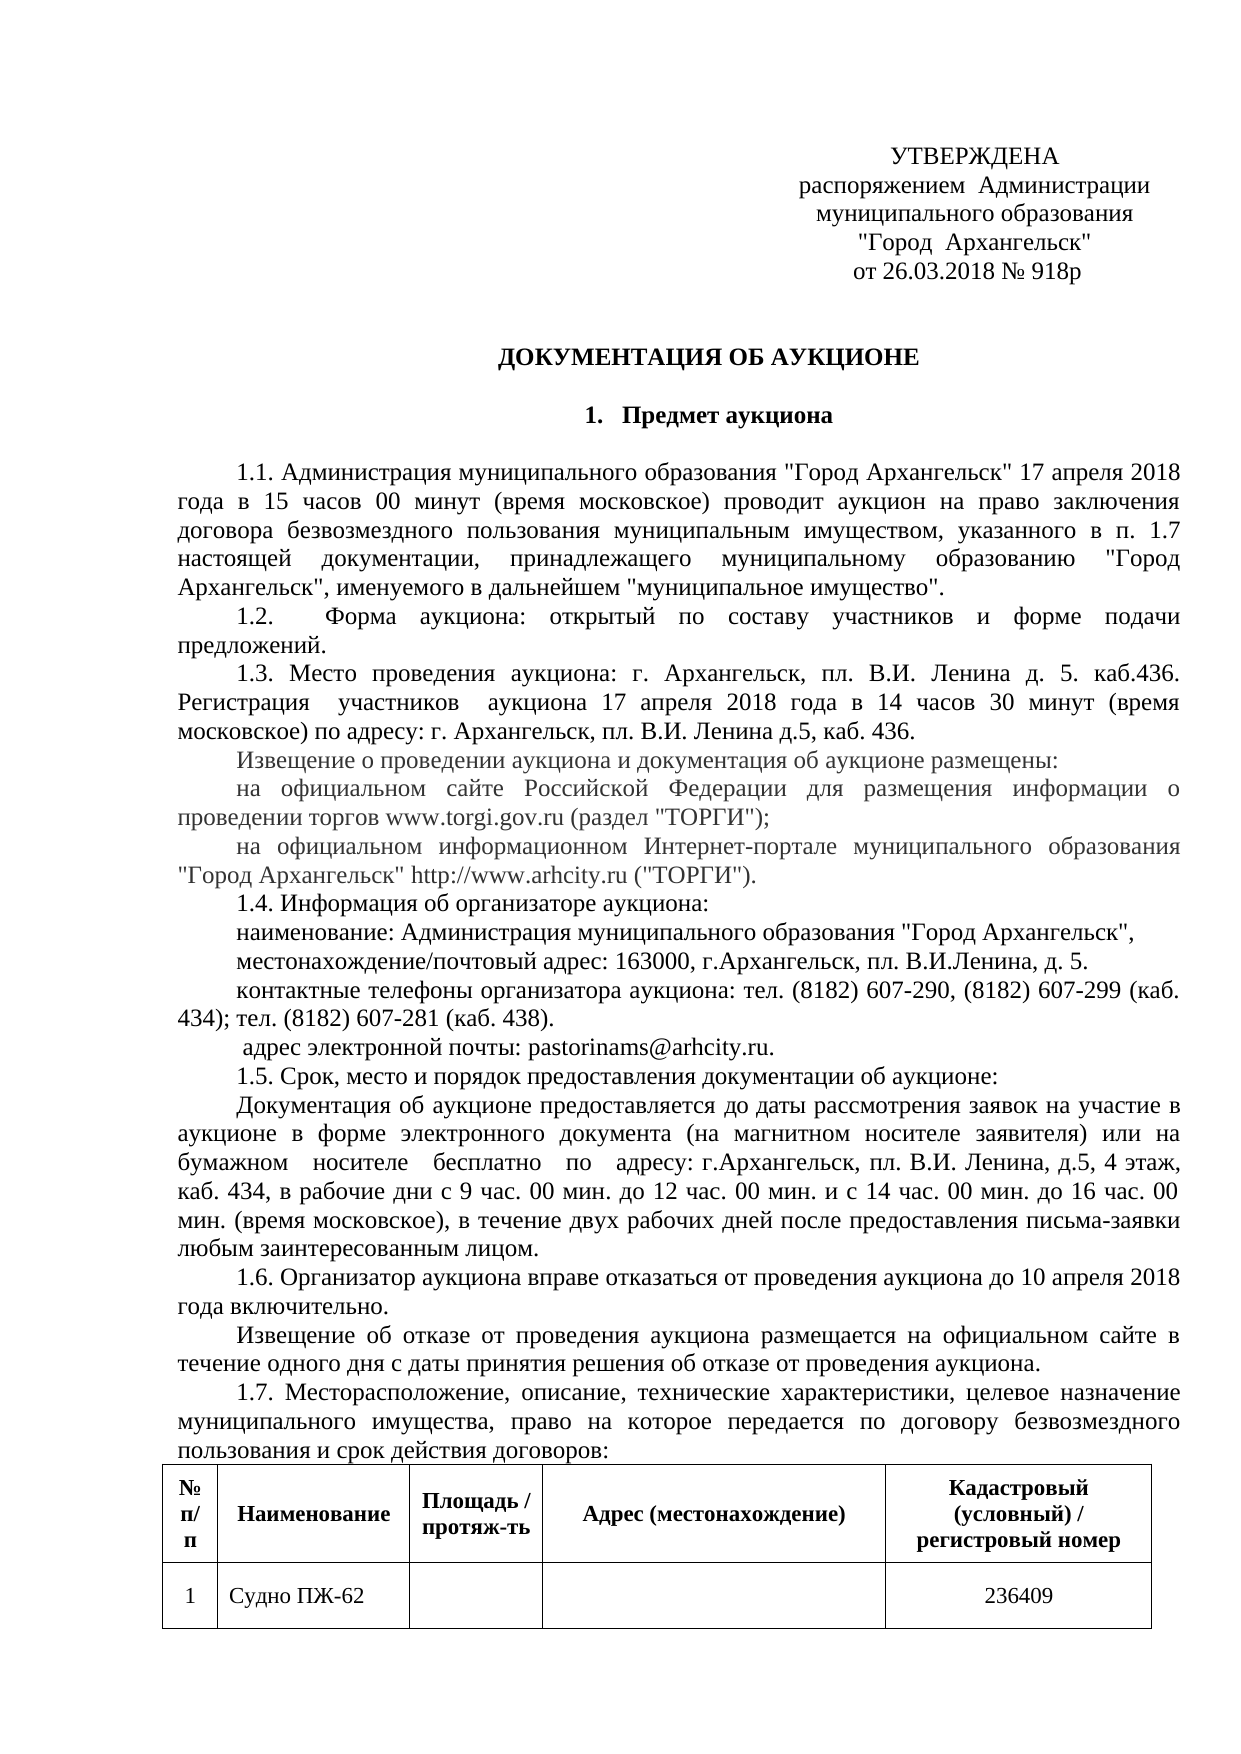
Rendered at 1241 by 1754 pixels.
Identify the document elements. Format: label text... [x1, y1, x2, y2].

table_header Наименование [218, 1465, 409, 1562]
table_header Площадь / протяж-ть [410, 1465, 542, 1562]
text от 26.03.2018 № 918р [753, 256, 1181, 285]
text Документация об аукционе предоставляется до даты рассмотрения заявок на участие в аукционе в форме электронного документа (на магнитном носителе заявителя) или на бумажном носителе бесплатно по адресу: г.Архангельск, пл. В.И. Ленина, д.5, 4 этаж, каб. 434, в рабочие дни с 9 час. 00 мин. до 12 час. 00 мин. и с 14 час. 00 мин. до 16 час. 00 мин. (время московское), в течение двух рабочих дней после предоставления письма-заявки любым заинтересованным лицом. [177, 1090, 1181, 1262]
table_cell 1 [163, 1563, 217, 1627]
text Извещение о проведении аукциона и документация об аукционе размещены: [177, 745, 1181, 773]
text 1.7. Месторасположение, описание, технические характеристики, целевое назначение муниципального имущества, право на которое передается по договору безвозмездного пользования и срок действия договоров: [177, 1377, 1181, 1463]
text распоряжением Администрации [768, 170, 1181, 198]
text Извещение об отказе от проведения аукциона размещается на официальном сайте в течение одного дня с даты принятия решения об отказе от проведения аукциона. [177, 1320, 1181, 1377]
text на официальном информационном Интернет-портале муниципального образования "Город Архангельск" http://www.arhcity.ru ("ТОРГИ"). [177, 831, 1181, 888]
text муниципального образования [768, 198, 1181, 227]
text 1.6. Организатор аукциона вправе отказаться от проведения аукциона до 10 апреля 2018 года включительно. [177, 1262, 1181, 1320]
text местонахождение/почтовый адрес: 163000, г.Архангельск, пл. В.И.Ленина, д. 5. [177, 946, 1181, 975]
table_header Адрес (местонахождение) [543, 1465, 885, 1562]
text на официальном сайте Российской Федерации для размещения информации о проведении торгов www.torgi.gov.ru (раздел "ТОРГИ"); [177, 773, 1181, 831]
text адрес электронной почты: pastorinams@arhcity.ru. [177, 1032, 1181, 1061]
table_cell Судно ПЖ-62 [218, 1563, 409, 1627]
text 1.5. Срок, место и порядок предоставления документации об аукционе: [177, 1061, 1181, 1090]
text 1.4. Информация об организаторе аукциона: [177, 888, 1181, 917]
text контактные телефоны организатора аукциона: тел. (8182) 607-290, (8182) 607-299 (каб. 434); тел. (8182) 607-281 (каб. 438). [177, 975, 1181, 1032]
table_cell 236409 [886, 1563, 1151, 1627]
table_header Кадастровый (условный) / регистровый номер [886, 1465, 1151, 1562]
table_cell [410, 1563, 542, 1627]
subtitle ДОКУМЕНТАЦИЯ ОБ АУКЦИОНЕ [177, 342, 1181, 371]
text УТВЕРЖДЕНА [768, 141, 1181, 170]
text 1.3. Место проведения аукциона: г. Архангельск, пл. В.И. Ленина д. 5. каб.436. Регистрация участников аукциона 17 апреля 2018 года в 14 часов 30 минут (время московское) по адресу: г. Архангельск, пл. В.И. Ленина д.5, каб. 436. [177, 658, 1181, 745]
list Форма аукциона: открытый по составу участников и форме подачи предложений. [177, 601, 1181, 658]
list Предмет аукциона [236, 400, 1181, 428]
table_cell [543, 1563, 885, 1627]
table_header № п/п [163, 1465, 217, 1562]
text "Город Архангельск" [768, 227, 1181, 256]
text наименование: Администрация муниципального образования "Город Архангельск", [177, 917, 1181, 946]
text 1.1. Администрация муниципального образования "Город Архангельск" 17 апреля 2018 года в 15 часов 00 минут (время московское) проводит аукцион на право заключения договора безвозмездного пользования муниципальным имуществом, указанного в п. 1.7 настоящей документации, принадлежащего муниципальному образованию "Город Архангельск", именуемого в дальнейшем "муниципальное имущество". [177, 457, 1181, 601]
